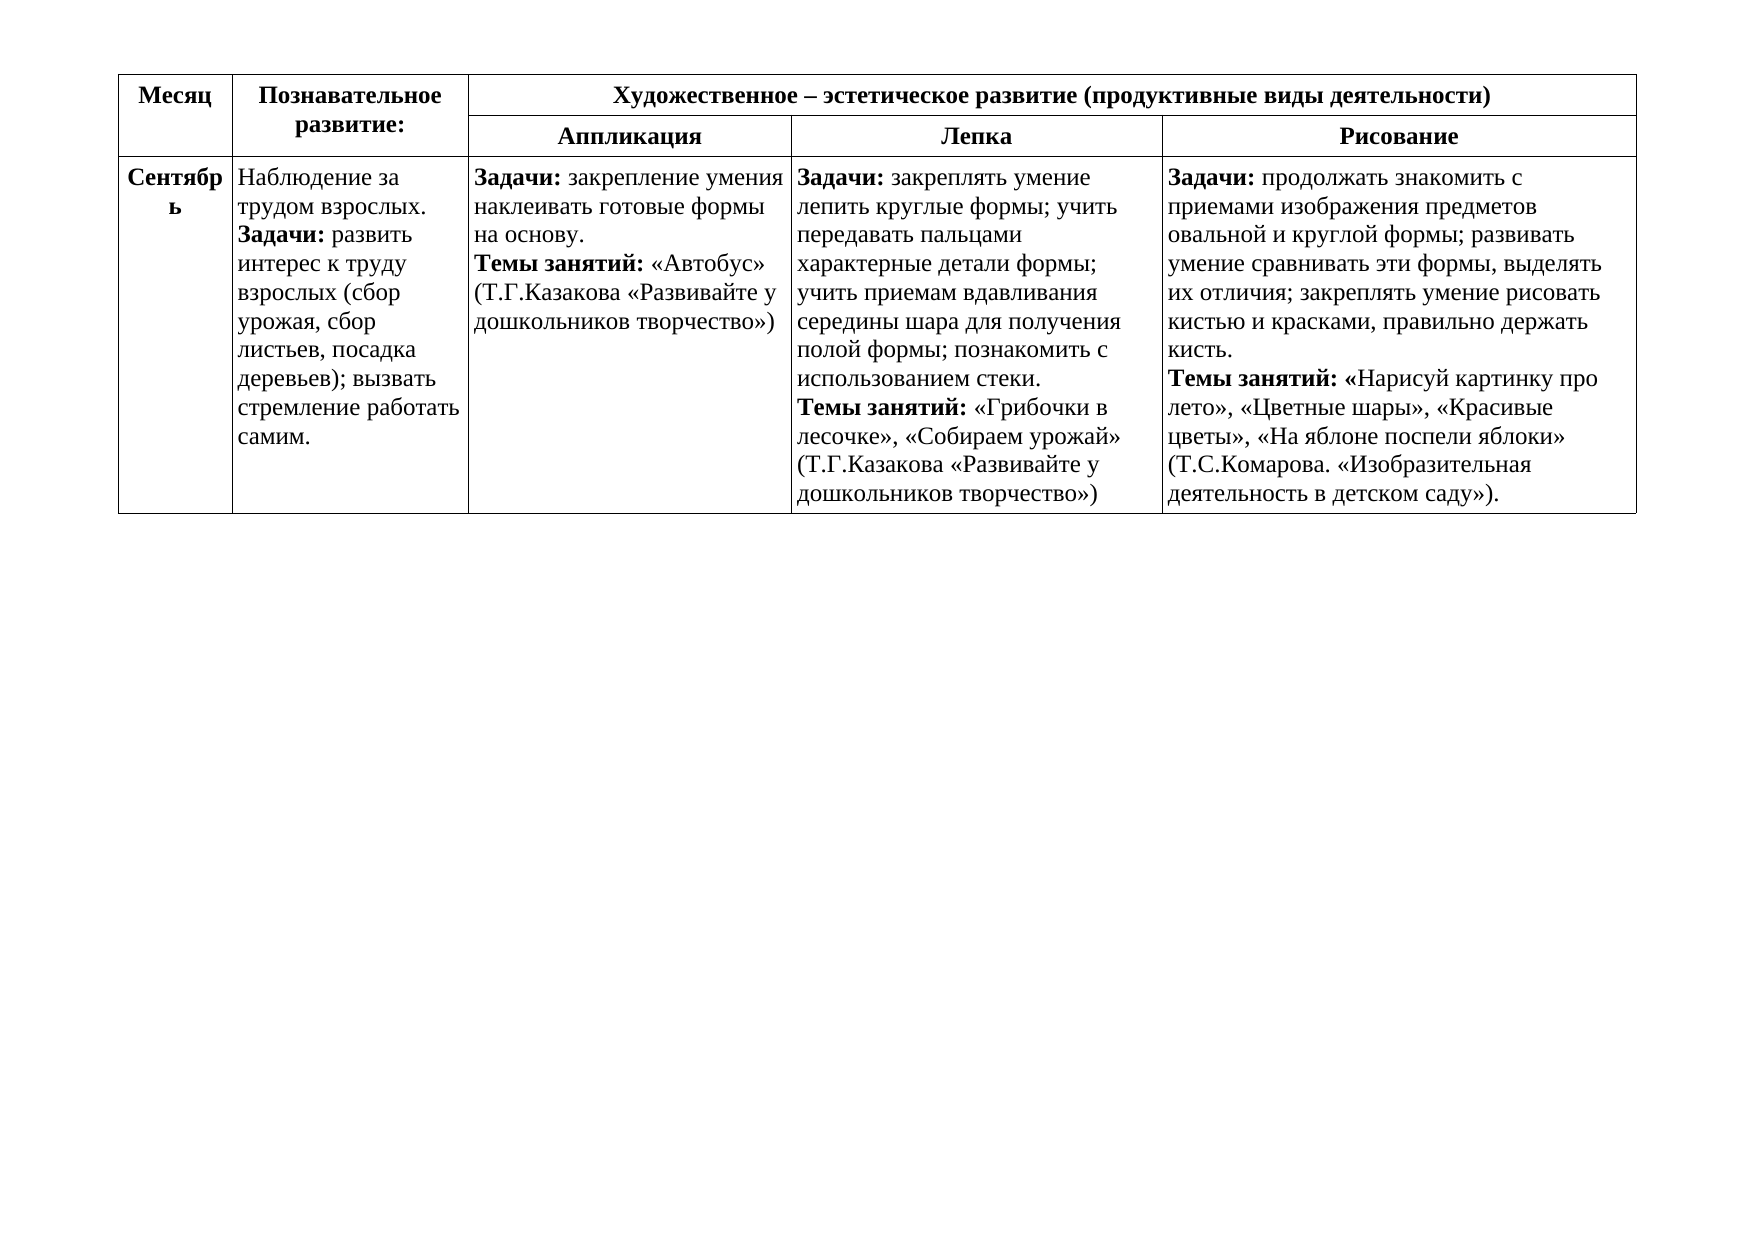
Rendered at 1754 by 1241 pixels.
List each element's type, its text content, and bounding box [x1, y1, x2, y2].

table_cell Аппликация [469, 116, 791, 156]
table_cell Задачи: продолжать знакомить с приемами изображения предметов овальной и круглой формы; развивать умение сравнивать эти формы, выделять их отличия; закреплять умение рисовать кистью и красками, правильно держать кисть. Темы занятий: «Нарисуй картинку про лето», «Цветные шары», «Красивые цветы», «На яблоне поспели яблоки» (Т.С.Комарова. «Изобразительная деятельность в детском саду»). [1163, 157, 1636, 513]
table_cell Задачи: закрепление умения наклеивать готовые формы на основу. Темы занятий: «Автобус» (Т.Г.Казакова «Развивайте у дошкольников творчество») [469, 157, 791, 513]
table_cell Лепка [792, 116, 1162, 156]
table_cell Наблюдение за трудом взрослых. Задачи: развить интерес к труду взрослых (сбор урожая, сбор листьев, посадка деревьев); вызвать стремление работать самим. [233, 157, 468, 513]
table_cell Сентябрь [119, 157, 232, 513]
table_cell Задачи: закреплять умение лепить круглые формы; учить передавать пальцами характерные детали формы; учить приемам вдавливания середины шара для получения полой формы; познакомить с использованием стеки. Темы занятий: «Грибочки в лесочке», «Собираем урожай» (Т.Г.Казакова «Развивайте у дошкольников творчество») [792, 157, 1162, 513]
table_header Познавательное развитие: [233, 75, 468, 156]
table_header Месяц [119, 75, 232, 156]
table_header Художественное – эстетическое развитие (продуктивные виды деятельности) [469, 75, 1636, 114]
table_cell Рисование [1163, 116, 1636, 156]
